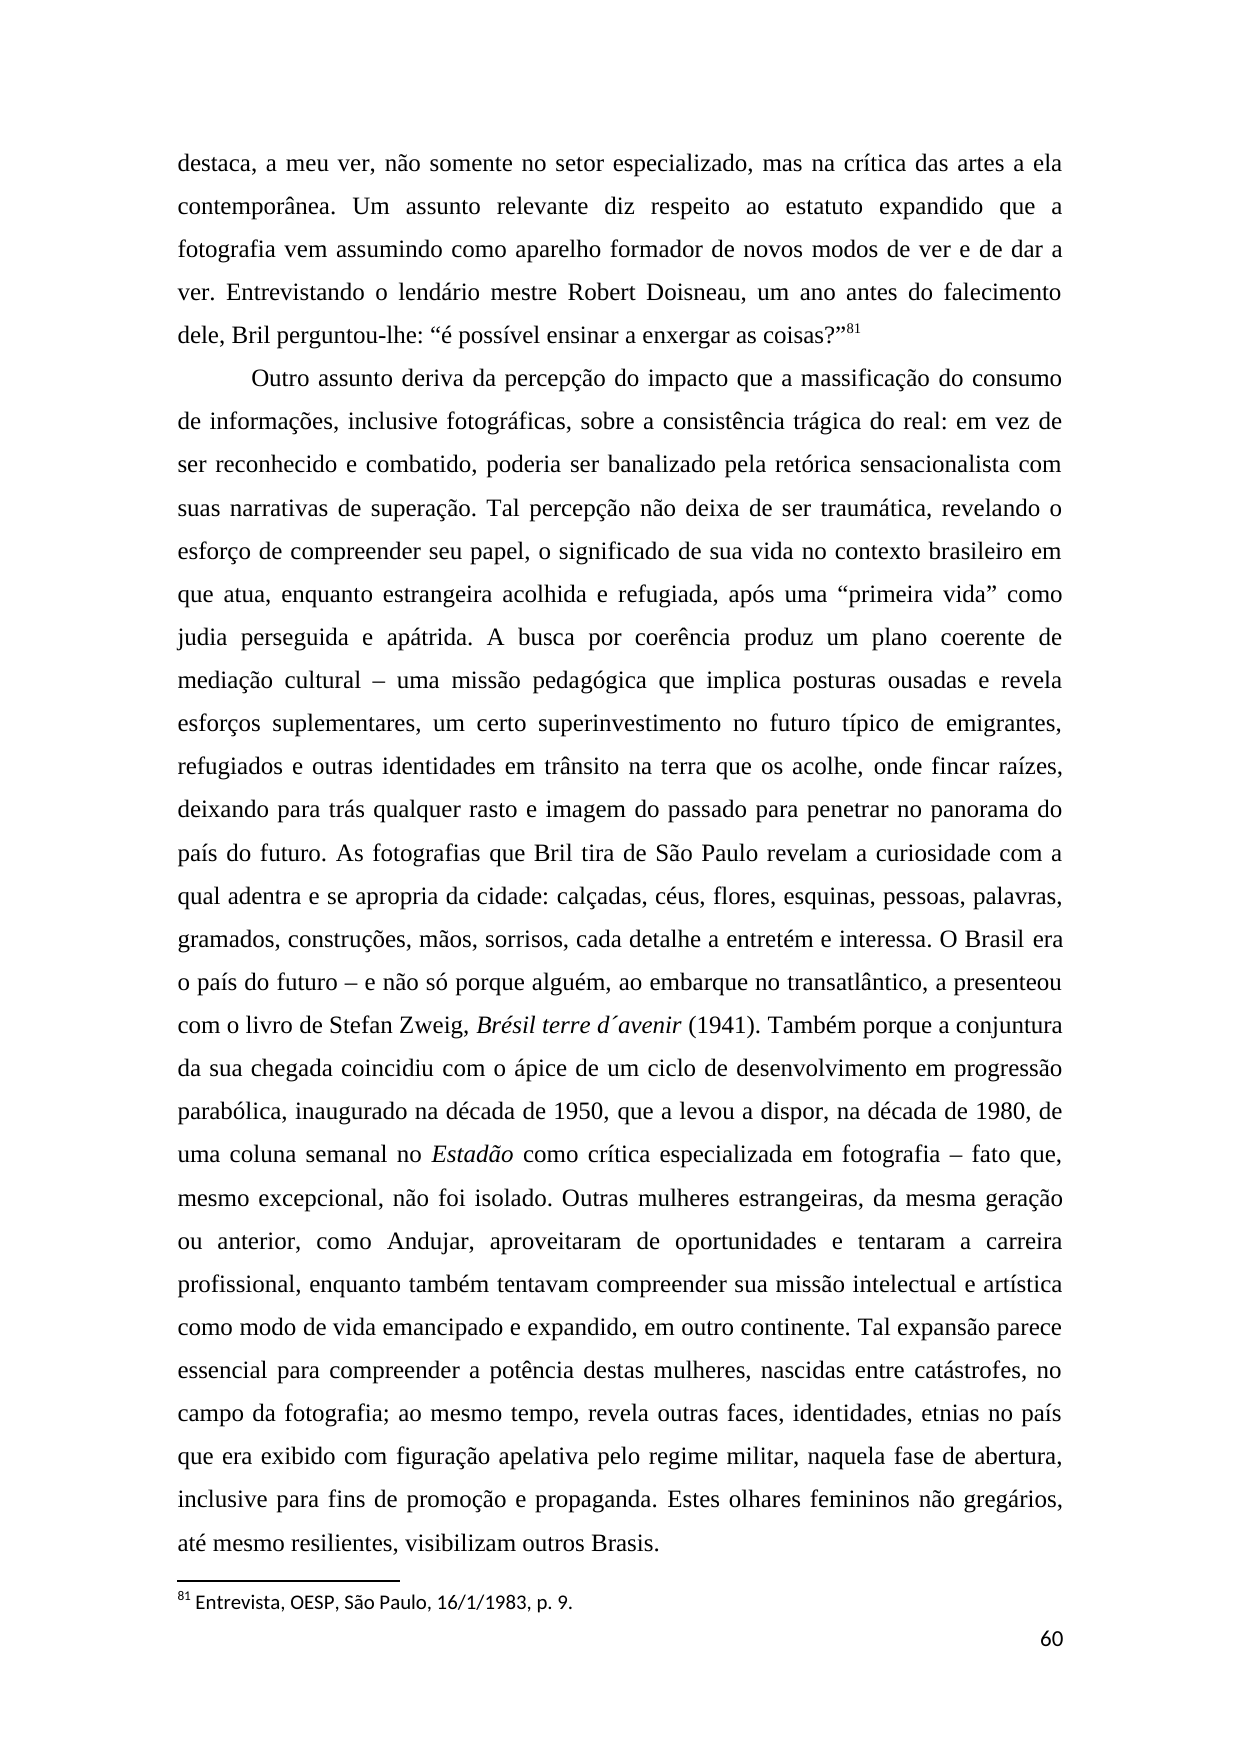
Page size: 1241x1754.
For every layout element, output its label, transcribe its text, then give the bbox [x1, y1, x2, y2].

text Outro assunto deriva da percepção do impacto que a massificação do consumo de informações, inclusive fotográficas, sobre a consistência trágica do real: em vez de ser reconhecido e combatido, poderia ser banalizado pela retórica sensacionalista com suas narrativas de superação. Tal percepção não deixa de ser traumática, revelando o esforço de compreender seu papel, o significado de sua vida no contexto brasileiro em que atua, enquanto estrangeira acolhida e refugiada, após uma “primeira vida” como judia perseguida e apátrida. A busca por coerência produz um plano coerente de mediação cultural – uma missão pedagógica que implica posturas ousadas e revela esforços suplementares, um certo superinvestimento no futuro típico de emigrantes, refugiados e outras identidades em trânsito na terra que os acolhe, onde fincar raízes, deixando para trás qualquer rasto e imagem do passado para penetrar no panorama do país do futuro. As fotografias que Bril tira de São Paulo revelam a curiosidade com a qual adentra e se apropria da cidade: calçadas, céus, flores, esquinas, pessoas, palavras, gramados, construções, mãos, sorrisos, cada detalhe a entretém e interessa. O Brasil era o país do futuro – e não só porque alguém, ao embarque no transatlântico, a presenteou com o livro de Stefan Zweig, Brésil terre d´avenir (1941). Também porque a conjuntura da sua chegada coincidiu com o ápice de um ciclo de desenvolvimento em progressão parabólica, inaugurado na década de 1950, que a levou a dispor, na década de 1980, de uma coluna semanal no Estadão como crítica especializada em fotografia – fato que, mesmo excepcional, não foi isolado. Outras mulheres estrangeiras, da mesma geração ou anterior, como Andujar, aproveitaram de oportunidades e tentaram a carreira profissional, enquanto também tentavam compreender sua missão intelectual e artística como modo de vida emancipado e expandido, em outro continente. Tal expansão parece essencial para compreender a potência destas mulheres, nascidas entre catástrofes, no campo da fotografia; ao mesmo tempo, revela outras faces, identidades, etnias no país que era exibido com figuração apelativa pelo regime militar, naquela fase de abertura, inclusive para fins de promoção e propaganda. Estes olhares femininos não gregários, até mesmo resilientes, visibilizam outros Brasis. [177, 363, 1063, 1556]
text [177, 148, 1063, 349]
